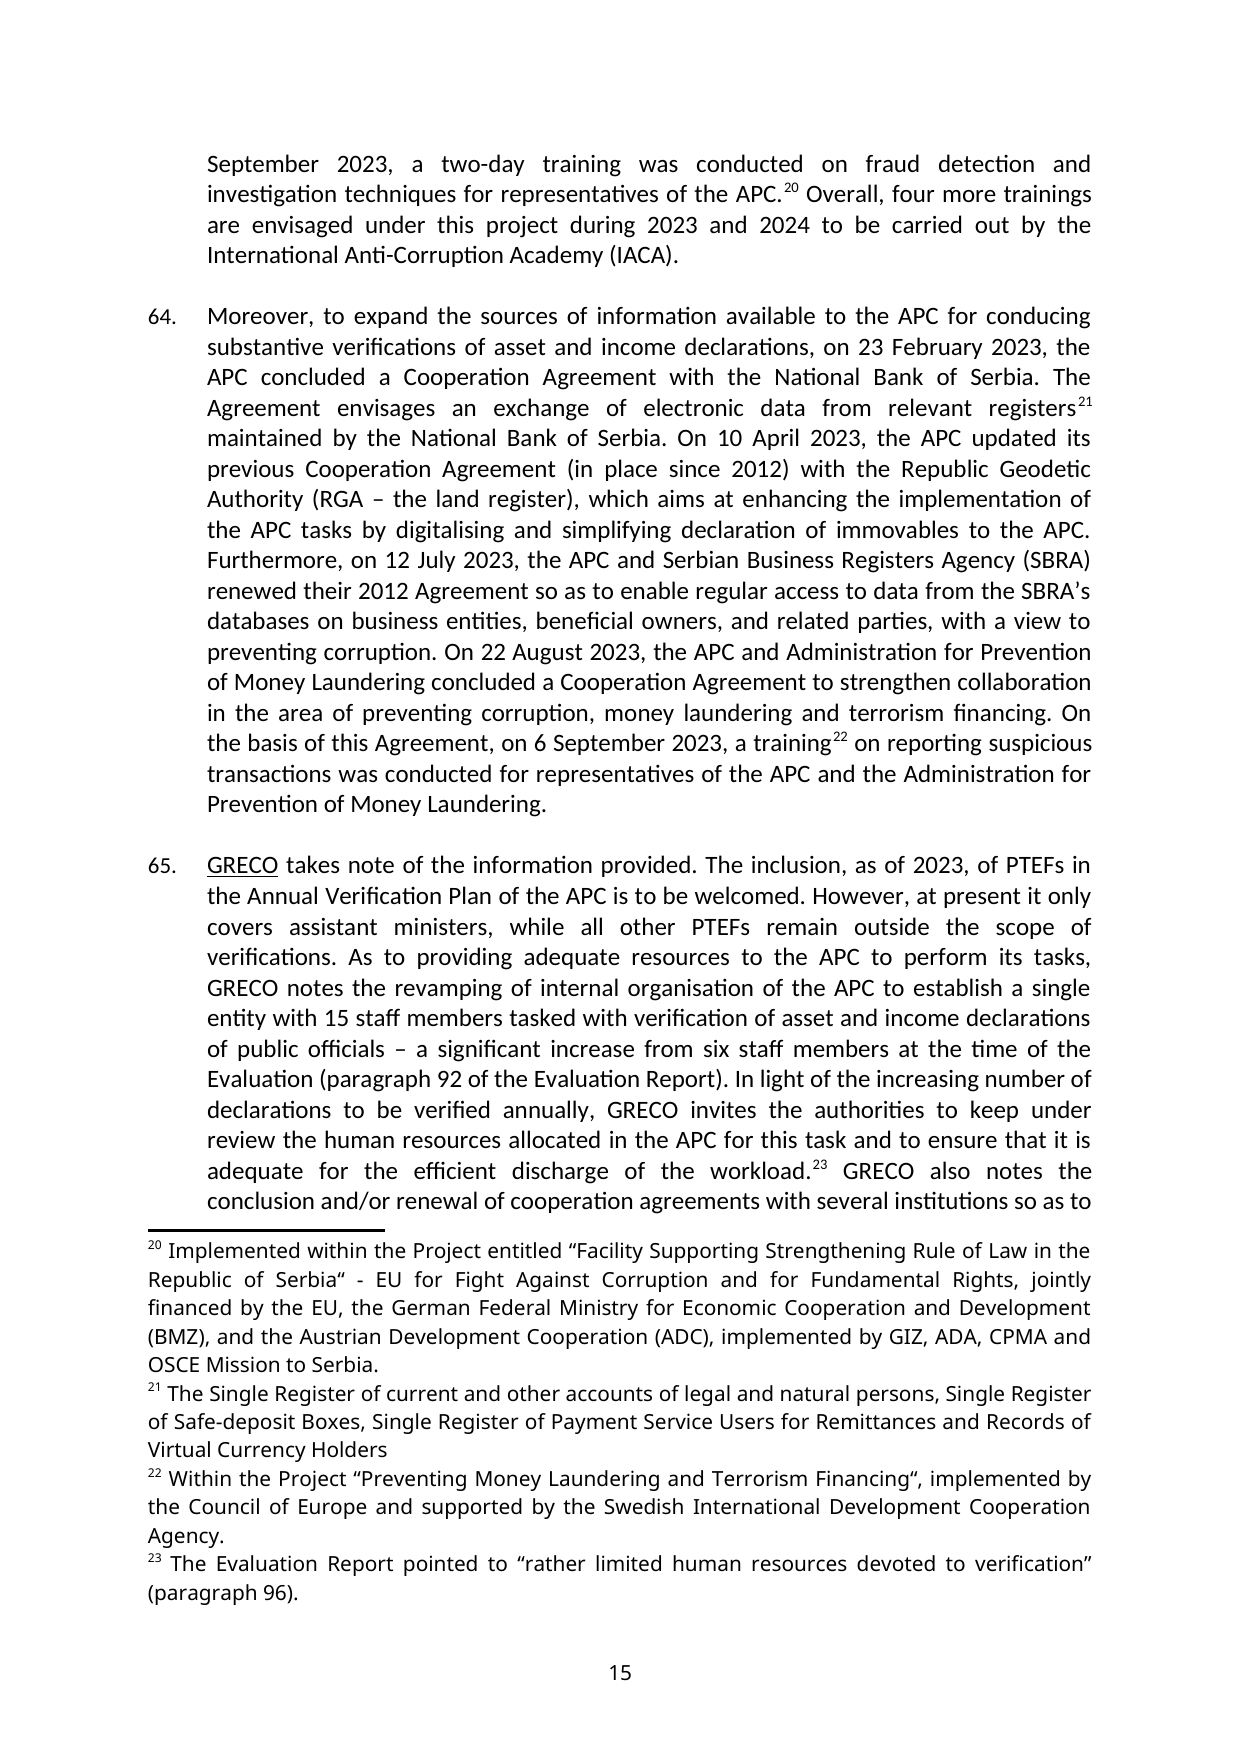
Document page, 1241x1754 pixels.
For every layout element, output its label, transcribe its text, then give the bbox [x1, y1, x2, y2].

list Moreover, to expand the sources of information available to the APC for conducing substantive verifications of asset and income declarations, on 23 February 2023, the APC concluded a Cooperation Agreement with the National Bank of Serbia. The Agreement envisages an exchange of electronic data from relevant registers maintained by the National Bank of Serbia. On 10 April 2023, the APC updated its previous Cooperation Agreement (in place since 2012) with the Republic Geodetic Authority (RGA – the land register), which aims at enhancing the implementation of the APC tasks by digitalising and simplifying declaration of immovables to the APC. Furthermore, on 12 July 2023, the APC and Serbian Business Registers Agency (SBRA) renewed their 2012 Agreement so as to enable regular access to data from the SBRA’s databases on business entities, beneficial owners, and related parties, with a view to preventing corruption. On 22 August 2023, the APC and Administration for Prevention of Money Laundering concluded a Cooperation Agreement to strengthen collaboration in the area of preventing corruption, money laundering and terrorism financing. On the basis of this Agreement, on 6 September 2023, a training on reporting suspicious transactions was conducted for representatives of the APC and the Administration for Prevention of Money Laundering. [148, 300, 1092, 819]
list GRECO takes note of the information provided. The inclusion, as of 2023, of PTEFs in the Annual Verification Plan of the APC is to be welcomed. However, at present it only covers assistant ministers, while all other PTEFs remain outside the scope of verifications. As to providing adequate resources to the APC to perform its tasks, GRECO notes the revamping of internal organisation of the APC to establish a single entity with 15 staff members tasked with verification of asset and income declarations of public officials – a significant increase from six staff members at the time of the Evaluation (paragraph 92 of the Evaluation Report). In light of the increasing number of declarations to be verified annually, GRECO invites the authorities to keep under review the human resources allocated in the APC for this task and to ensure that it is adequate for the efficient discharge of the workload. GRECO also notes the conclusion and/or renewal of cooperation agreements with several institutions so as to enhance APC’s access to necessary information in the course of verification of declarations and acknowledges that the implementation of these agreements will facilitate the substantive verification of declarations. The recent training initiatives to enhance competences of the APC staff in performing their tasks are also to be noted. Overall, GRECO acknowledges the good progress in implementing the present recommendation and calls upon the authorities to expand the categories of PTEFs whose asset and income declarations will be subject to regular, substantive controls and verifications by the APC. [148, 850, 1092, 1216]
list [148, 148, 1092, 270]
